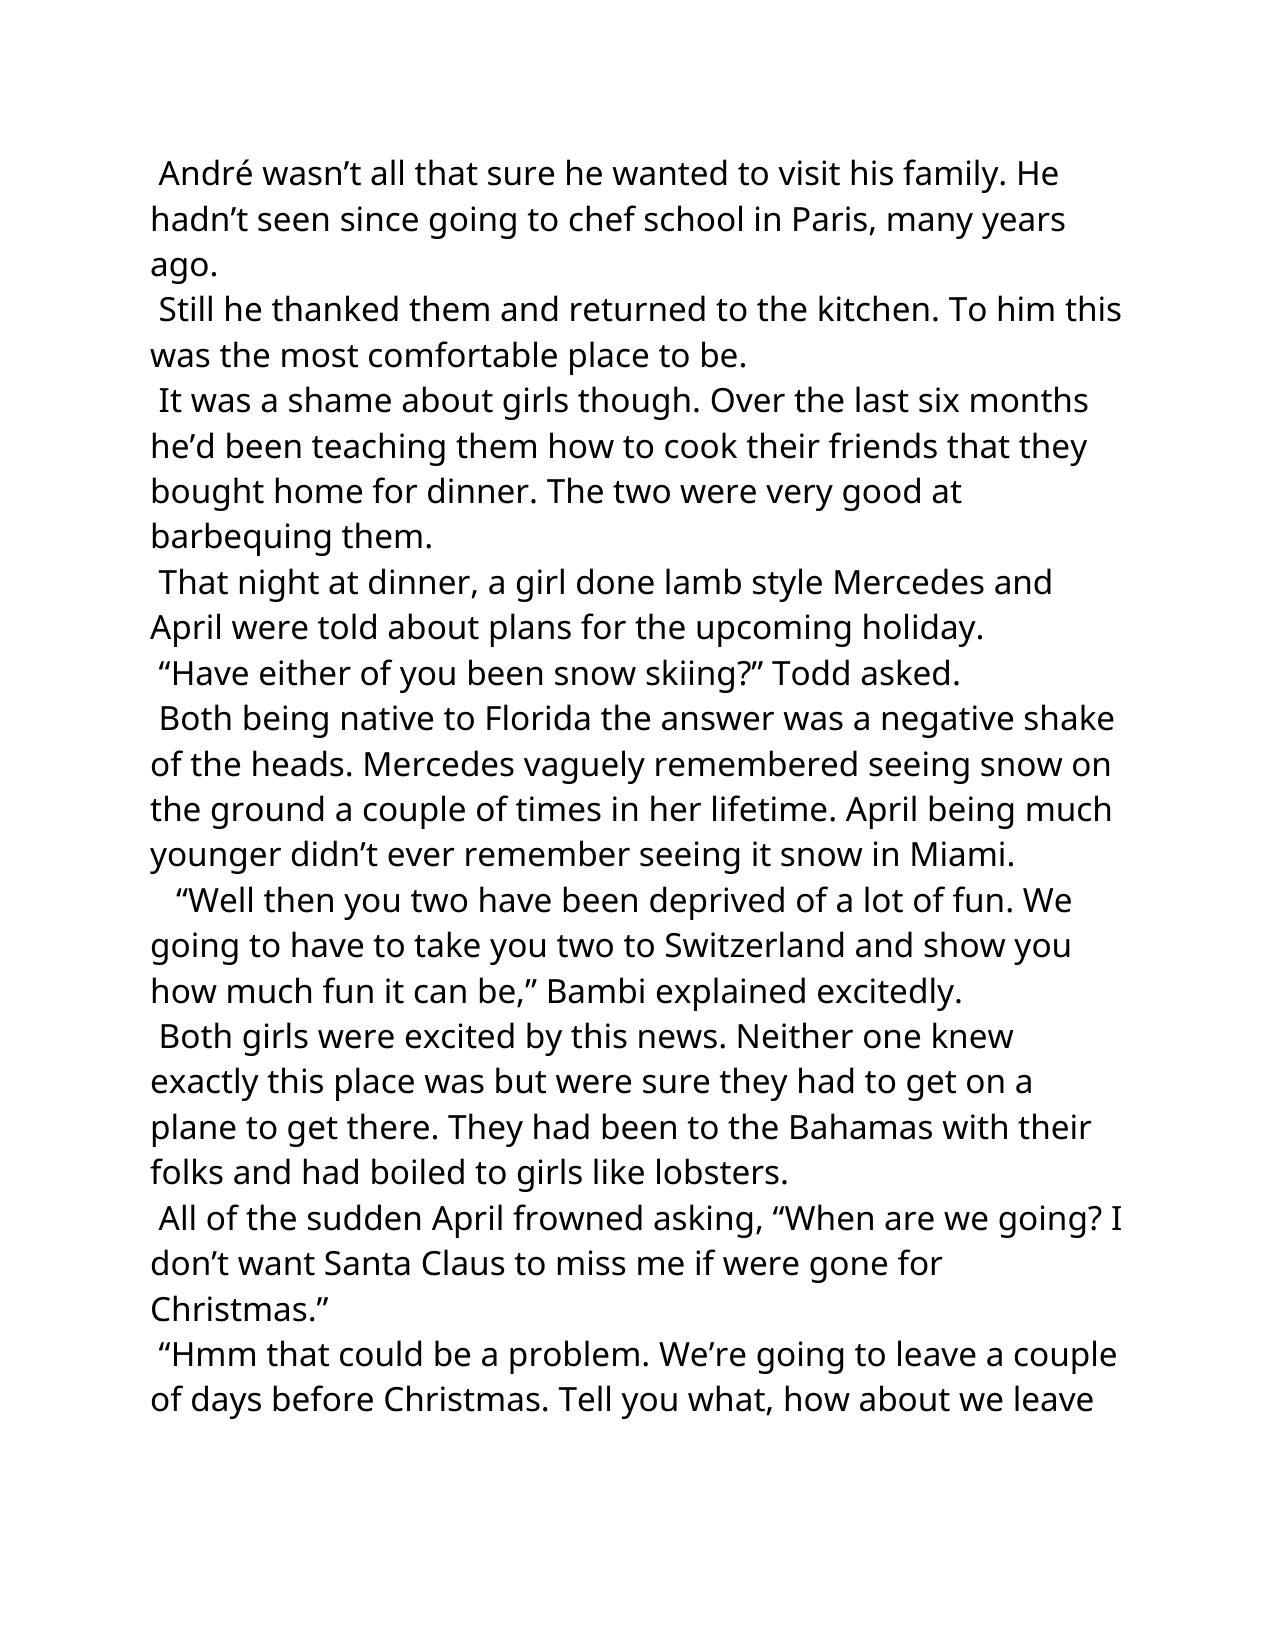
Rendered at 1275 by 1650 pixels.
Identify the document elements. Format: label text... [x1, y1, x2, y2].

text That night at dinner, a girl done lamb style Mercedes and April were told about plans for the upcoming holiday. [150, 559, 1125, 649]
text André wasn’t all that sure he wanted to visit his family. He hadn’t seen since going to chef school in Paris, many years ago. [150, 150, 1125, 286]
text Both being native to Florida the answer was a negative shake of the heads. Mercedes vaguely remembered seeing snow on the ground a couple of times in her lifetime. April being much younger didn’t ever remember seeing it snow in Miami. [150, 695, 1125, 877]
text “Well then you two have been deprived of a lot of fun. We going to have to take you two to Switzerland and show you how much fun it can be,” Bambi explained excitedly. [150, 877, 1125, 1013]
text It was a shame about girls though. Over the last six months he’d been teaching them how to cook their friends that they bought home for dinner. The two were very good at barbequing them. [150, 377, 1125, 559]
text Still he thanked them and returned to the kitchen. To him this was the most comfortable place to be. [150, 286, 1125, 377]
text Both girls were excited by this news. Neither one knew exactly this place was but were sure they had to get on a plane to get there. They had been to the Bahamas with their folks and had boiled to girls like lobsters. [150, 1013, 1125, 1194]
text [150, 1331, 1125, 1422]
text All of the sudden April frowned asking, “When are we going? I don’t want Santa Claus to miss me if were gone for Christmas.” [150, 1194, 1125, 1331]
text “Have either of you been snow skiing?” Todd asked. [150, 649, 1125, 695]
